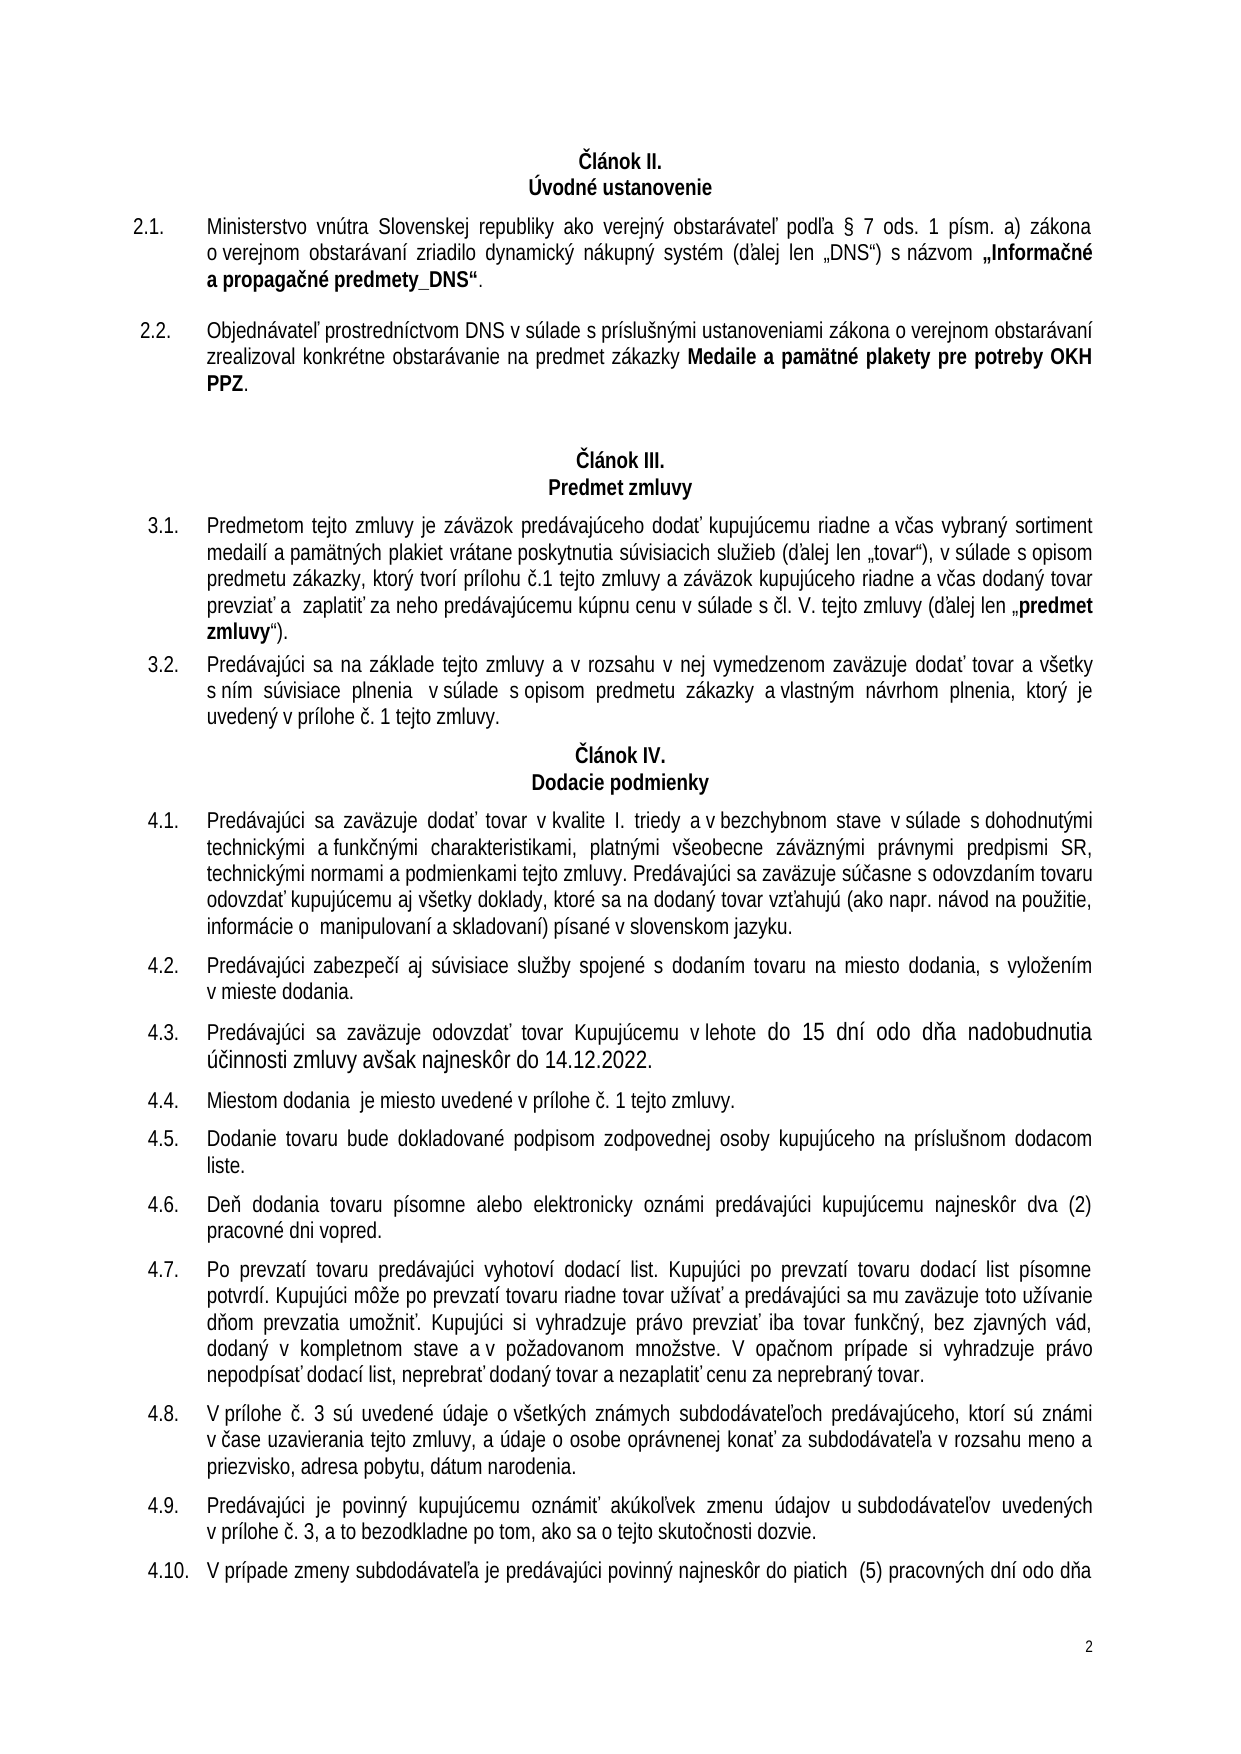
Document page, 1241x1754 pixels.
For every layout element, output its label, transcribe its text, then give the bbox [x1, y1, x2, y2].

text Článok II. [148, 148, 1093, 174]
list Miestom dodania je miesto uvedené v prílohe č. 1 tejto zmluvy. [148, 1087, 1093, 1113]
list Deň dodania tovaru písomne alebo elektronicky oznámi predávajúci kupujúcemu najneskôr dva (2) pracovné dni vopred. [148, 1191, 1093, 1243]
list Dodanie tovaru bude dokladované podpisom zodpovednej osoby kupujúceho na príslušnom dodacom liste. [148, 1125, 1093, 1178]
list Predávajúci je povinný kupujúcemu oznámiť akúkoľvek zmenu údajov u subdodávateľov uvedených v prílohe č. 3, a to bezodkladne po tom, ako sa o tejto skutočnosti dozvie. [148, 1492, 1093, 1544]
list Objednávateľ prostredníctvom DNS v súlade s príslušnými ustanoveniami zákona o verejnom obstarávaní zrealizoval konkrétne obstarávanie na predmet zákazky Medaile a pamätné plakety pre potreby OKH PPZ. [140, 317, 1093, 396]
list Po prevzatí tovaru predávajúci vyhotoví dodací list. Kupujúci po prevzatí tovaru dodací list písomne potvrdí. Kupujúci môže po prevzatí tovaru riadne tovar užívať a predávajúci sa mu zaväzuje toto užívanie dňom prevzatia umožniť. Kupujúci si vyhradzuje právo prevziať iba tovar funkčný, bez zjavných vád, dodaný v kompletnom stave a v požadovanom množstve. V opačnom prípade si vyhradzuje právo nepodpísať dodací list, neprebrať dodaný tovar a nezaplatiť cenu za neprebraný tovar. [148, 1256, 1093, 1388]
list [148, 1557, 1093, 1583]
list Predmetom tejto zmluvy je záväzok predávajúceho dodať kupujúcemu riadne a včas vybraný sortiment medailí a pamätných plakiet vrátane poskytnutia súvisiacich služieb (ďalej len „tovar“), v súlade s opisom predmetu zákazky, ktorý tvorí prílohu č.1 tejto zmluvy a záväzok kupujúceho riadne a včas dodaný tovar prevziať a zaplatiť za neho predávajúcemu kúpnu cenu v súlade s čl. V. tejto zmluvy (ďalej len „predmet zmluvy“). [148, 512, 1093, 644]
list Predávajúci zabezpečí aj súvisiace služby spojené s dodaním tovaru na miesto dodania, s vyložením v mieste dodania. [148, 952, 1093, 1004]
list Predávajúci sa zaväzuje odovzdať tovar Kupujúcemu v lehote do 15 dní odo dňa nadobudnutia účinnosti zmluvy avšak najneskôr do 14.12.2022. [148, 1017, 1093, 1074]
text Článok IV. [148, 742, 1093, 768]
list V prílohe č. 3 sú uvedené údaje o všetkých známych subdodávateľoch predávajúceho, ktorí sú známi v čase uzavierania tejto zmluvy, a údaje o osobe oprávnenej konať za subdodávateľa v rozsahu meno a priezvisko, adresa pobytu, dátum narodenia. [148, 1400, 1093, 1479]
list Predávajúci sa zaväzuje dodať tovar v kvalite I. triedy a v bezchybnom stave v súlade s dohodnutými technickými a funkčnými charakteristikami, platnými všeobecne záväznými právnymi predpismi SR, technickými normami a podmienkami tejto zmluvy. Predávajúci sa zaväzuje súčasne s odovzdaním tovaru odovzdať kupujúcemu aj všetky doklady, ktoré sa na dodaný tovar vzťahujú (ako napr. návod na použitie, informácie o manipulovaní a skladovaní) písané v slovenskom jazyku. [148, 807, 1093, 939]
list Ministerstvo vnútra Slovenskej republiky ako verejný obstarávateľ podľa § 7 ods. 1 písm. a) zákona o verejnom obstarávaní zriadilo dynamický nákupný systém (ďalej len „DNS“) s názvom „Informačné a propagačné predmety_DNS“. [133, 213, 1093, 292]
text Úvodné ustanovenie [148, 174, 1093, 200]
text Predmet zmluvy [148, 474, 1093, 500]
text Dodacie podmienky [148, 768, 1093, 795]
text Článok III. [148, 447, 1093, 474]
list Predávajúci sa na základe tejto zmluvy a v rozsahu v nej vymedzenom zaväzuje dodať tovar a všetky s ním súvisiace plnenia v súlade s opisom predmetu zákazky a vlastným návrhom plnenia, ktorý je uvedený v prílohe č. 1 tejto zmluvy. [148, 651, 1093, 729]
